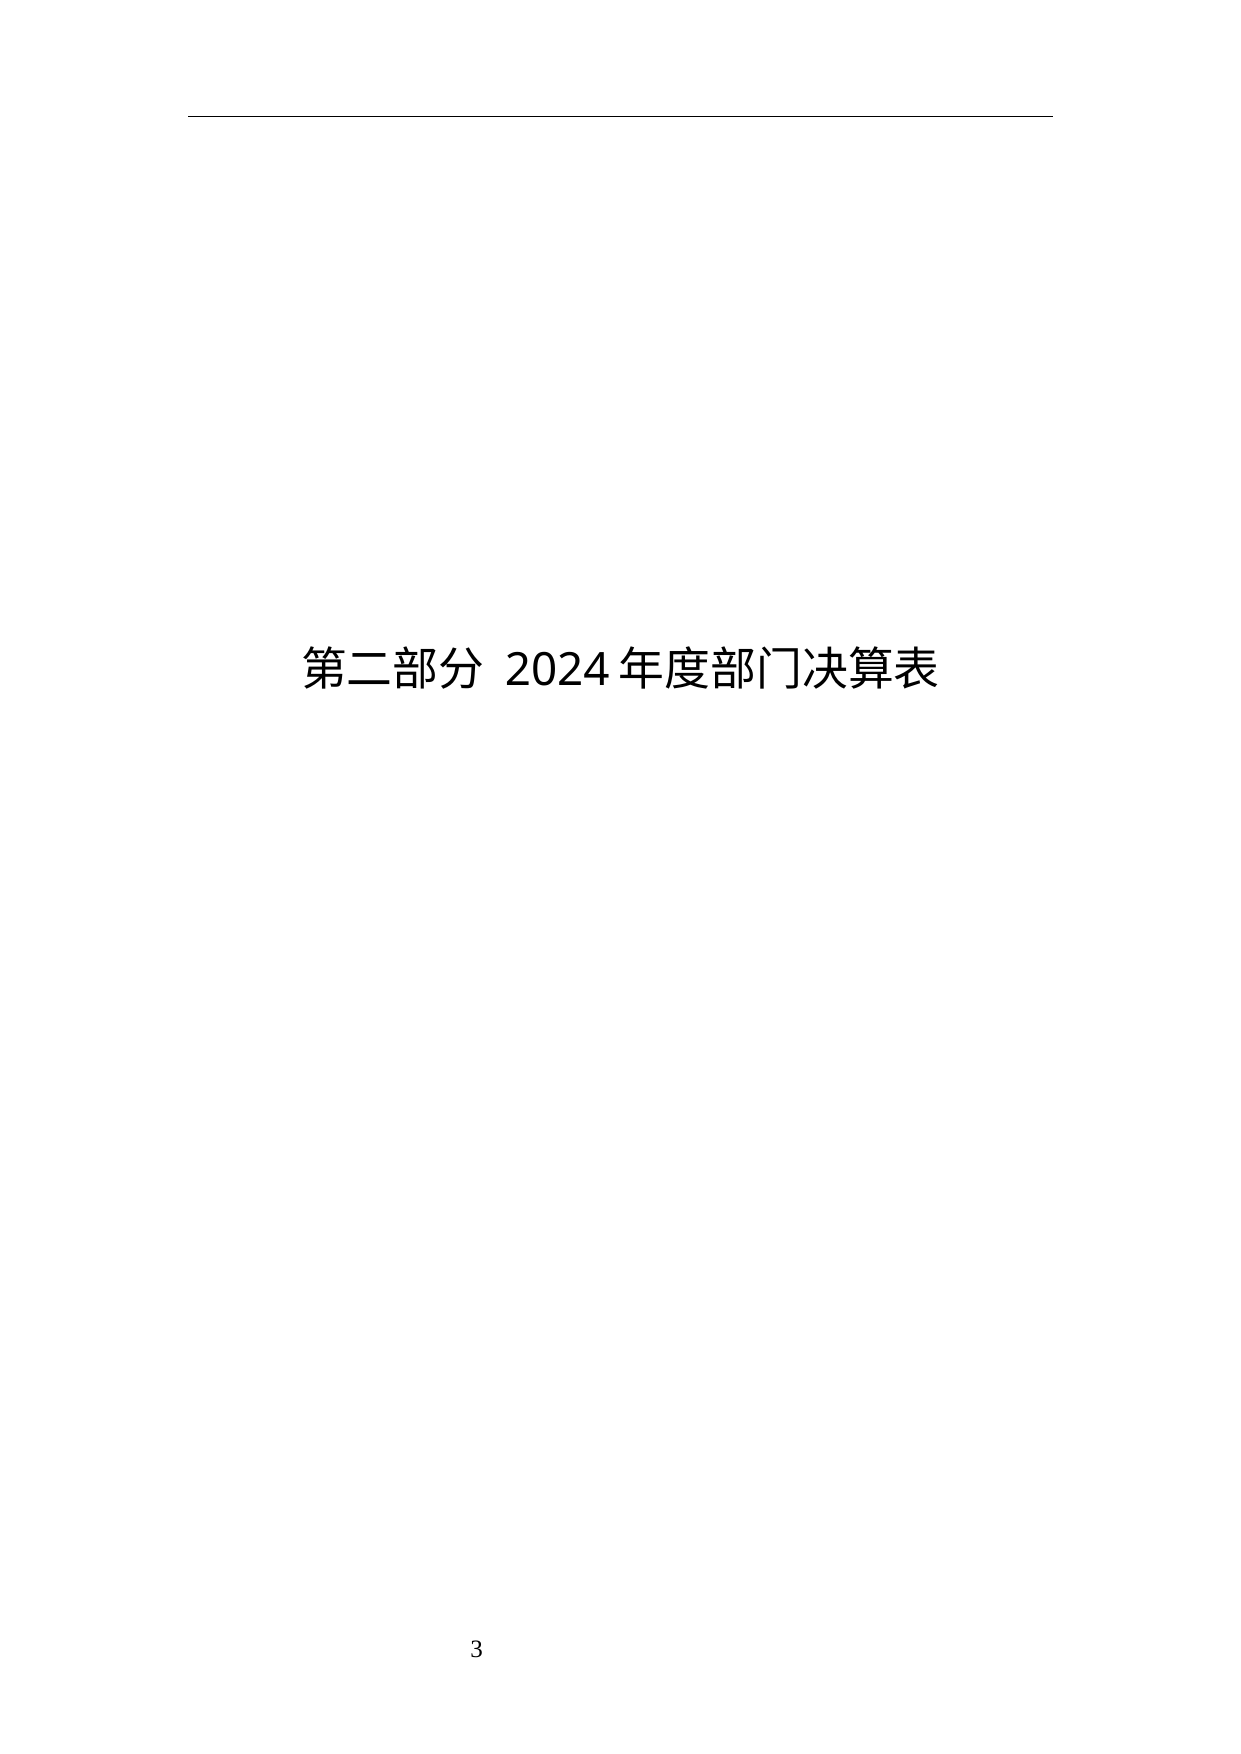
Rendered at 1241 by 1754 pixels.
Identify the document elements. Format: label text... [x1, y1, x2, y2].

subtitle 第二部分 2024年度部门决算表 [187, 617, 1053, 714]
